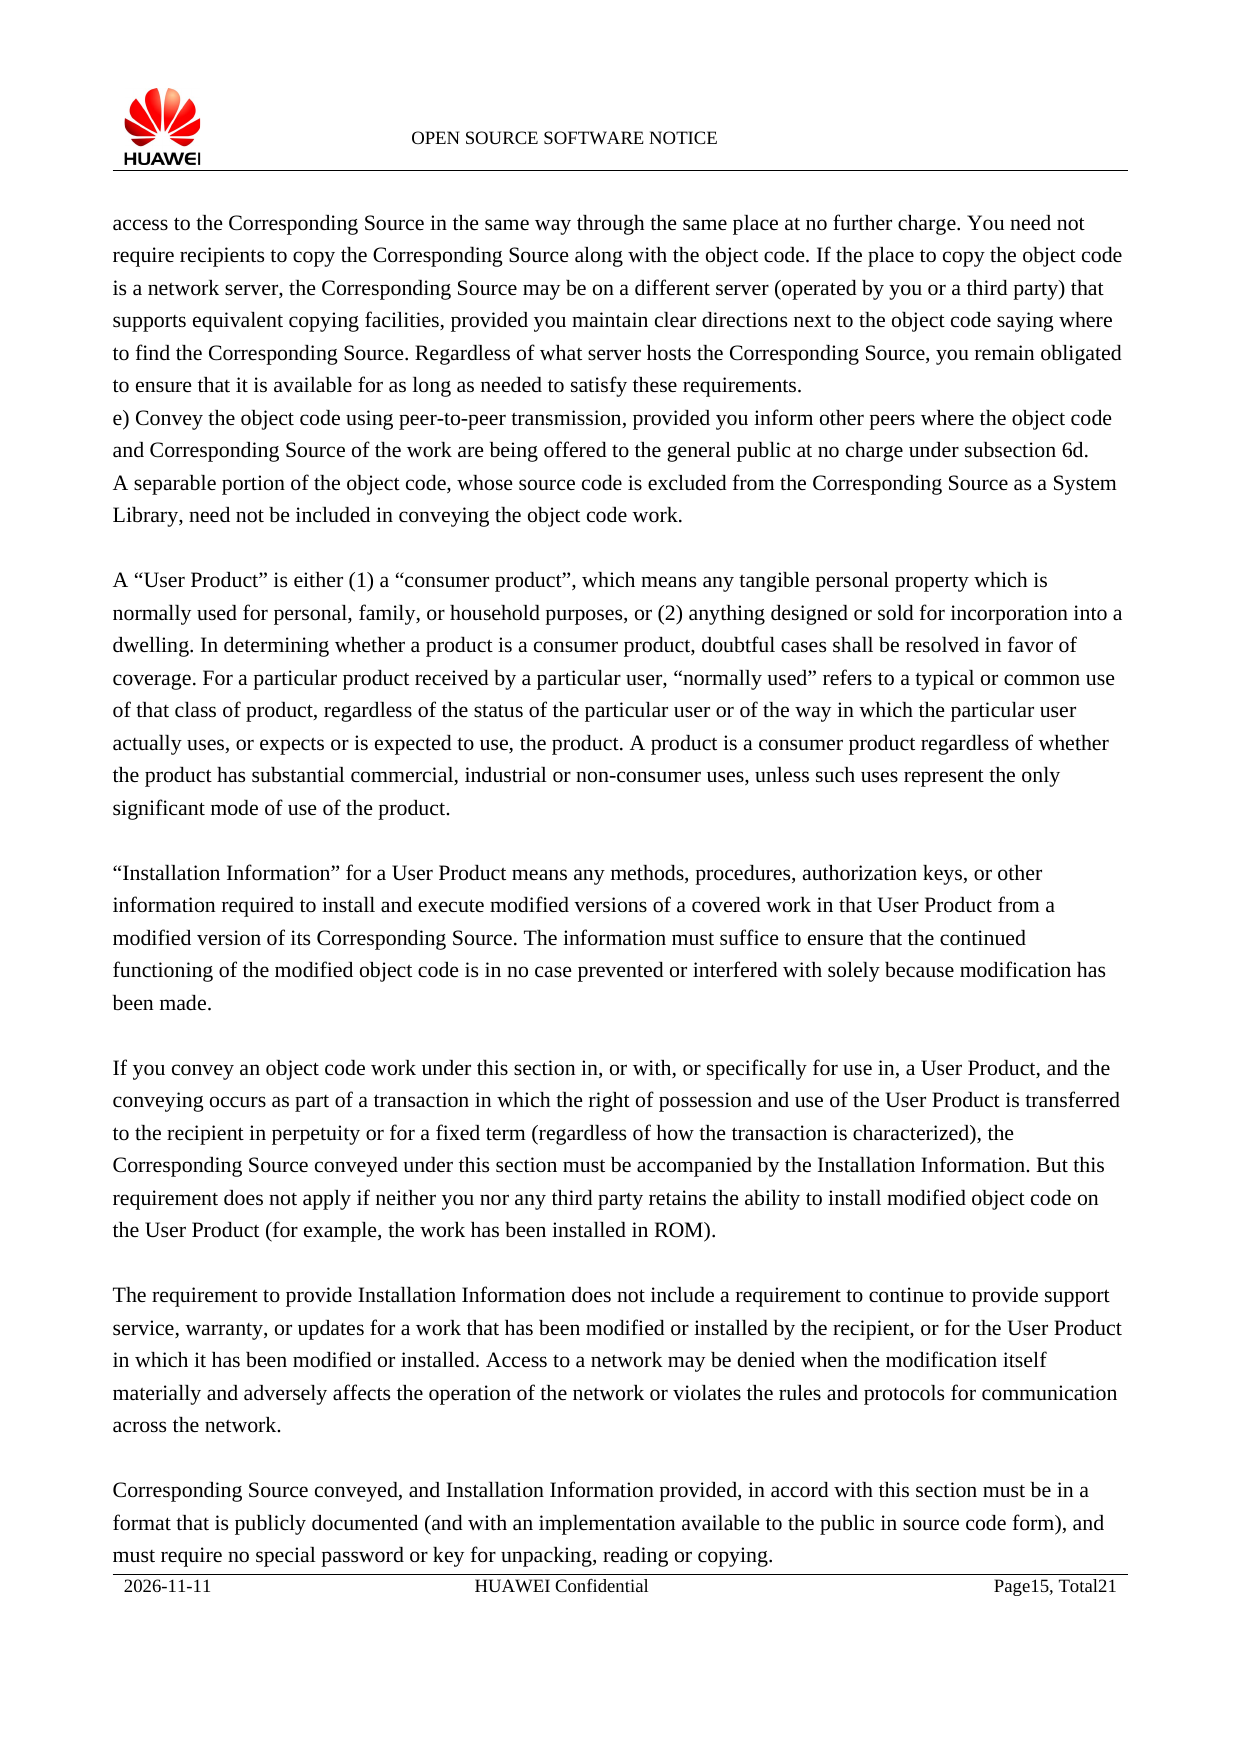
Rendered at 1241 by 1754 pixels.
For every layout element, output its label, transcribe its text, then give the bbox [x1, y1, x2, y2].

picture [124, 88, 201, 165]
